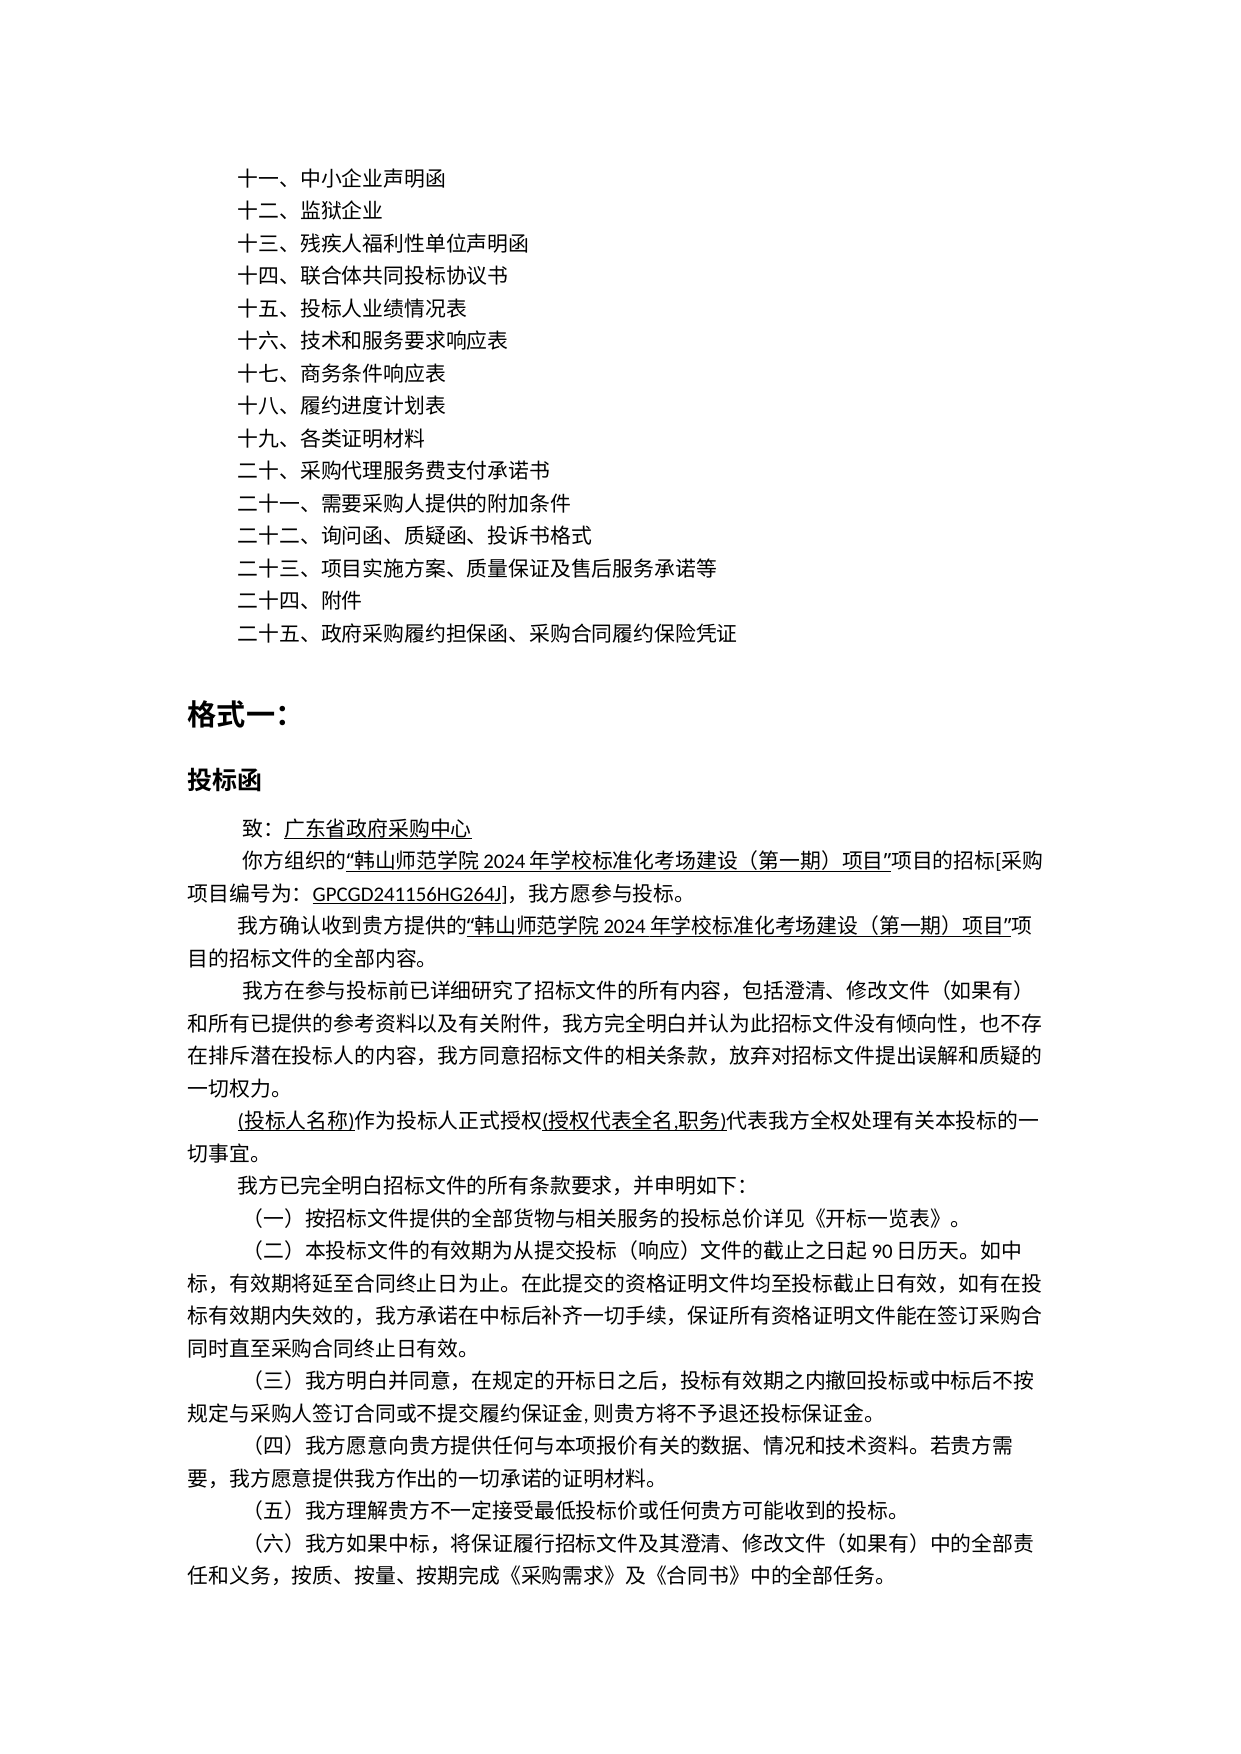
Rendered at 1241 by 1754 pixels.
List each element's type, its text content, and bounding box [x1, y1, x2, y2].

text 十六、技术和服务要求响应表 [187, 324, 1053, 357]
text （一）按招标文件提供的全部货物与相关服务的投标总价详见《开标一览表》。 [187, 1202, 1053, 1234]
text 十九、各类证明材料 [187, 422, 1053, 454]
text 我方确认收到贵方提供的“韩山师范学院2024年学校标准化考场建设（第一期）项目”项目的招标文件的全部内容。 [187, 909, 1053, 974]
text (投标人名称)作为投标人正式授权(授权代表全名,职务)代表我方全权处理有关本投标的一切事宜。 [187, 1104, 1053, 1169]
text （三）我方明白并同意，在规定的开标日之后，投标有效期之内撤回投标或中标后不按规定与采购人签订合同或不提交履约保证金, 则贵方将不予退还投标保证金。 [187, 1364, 1053, 1429]
text 二十二、询问函、质疑函、投诉书格式 [187, 519, 1053, 552]
text 你方组织的“韩山师范学院2024年学校标准化考场建设（第一期）项目”项目的招标[采购项目编号为：GPCGD241156HG264J]，我方愿参与投标。 [187, 844, 1053, 909]
text 二十四、附件 [187, 584, 1053, 617]
text 十七、商务条件响应表 [187, 357, 1053, 389]
text 十二、监狱企业 [187, 194, 1053, 227]
text 我方已完全明白招标文件的所有条款要求，并申明如下： [187, 1169, 1053, 1202]
text （五）我方理解贵方不一定接受最低投标价或任何贵方可能收到的投标。 [187, 1494, 1053, 1527]
text 十五、投标人业绩情况表 [187, 292, 1053, 324]
text 我方在参与投标前已详细研究了招标文件的所有内容，包括澄清、修改文件（如果有）和所有已提供的参考资料以及有关附件，我方完全明白并认为此招标文件没有倾向性，也不存在排斥潜在投标人的内容，我方同意招标文件的相关条款，放弃对招标文件提出误解和质疑的一切权力。 [187, 974, 1053, 1104]
text 二十一、需要采购人提供的附加条件 [187, 487, 1053, 519]
text 十一、中小企业声明函 [187, 162, 1053, 194]
text 致：广东省政府采购中心 [187, 812, 1053, 844]
text （二）本投标文件的有效期为从提交投标（响应）文件的截止之日起90日历天。如中标，有效期将延至合同终止日为止。在此提交的资格证明文件均至投标截止日有效，如有在投标有效期内失效的，我方承诺在中标后补齐一切手续，保证所有资格证明文件能在签订采购合同时直至采购合同终止日有效。 [187, 1234, 1053, 1364]
text 二十五、政府采购履约担保函、采购合同履约保险凭证 [187, 617, 1053, 649]
text 格式一： [187, 682, 1053, 747]
text 十三、残疾人福利性单位声明函 [187, 227, 1053, 259]
text （六）我方如果中标，将保证履行招标文件及其澄清、修改文件（如果有）中的全部责任和义务，按质、按量、按期完成《采购需求》及《合同书》中的全部任务。 [187, 1527, 1053, 1592]
text （四）我方愿意向贵方提供任何与本项报价有关的数据、情况和技术资料。若贵方需要，我方愿意提供我方作出的一切承诺的证明材料。 [187, 1429, 1053, 1494]
text 二十三、项目实施方案、质量保证及售后服务承诺等 [187, 552, 1053, 584]
text 十四、联合体共同投标协议书 [187, 259, 1053, 292]
text 投标函 [187, 747, 1053, 812]
text 十八、履约进度计划表 [187, 389, 1053, 422]
text 二十、采购代理服务费支付承诺书 [187, 454, 1053, 487]
